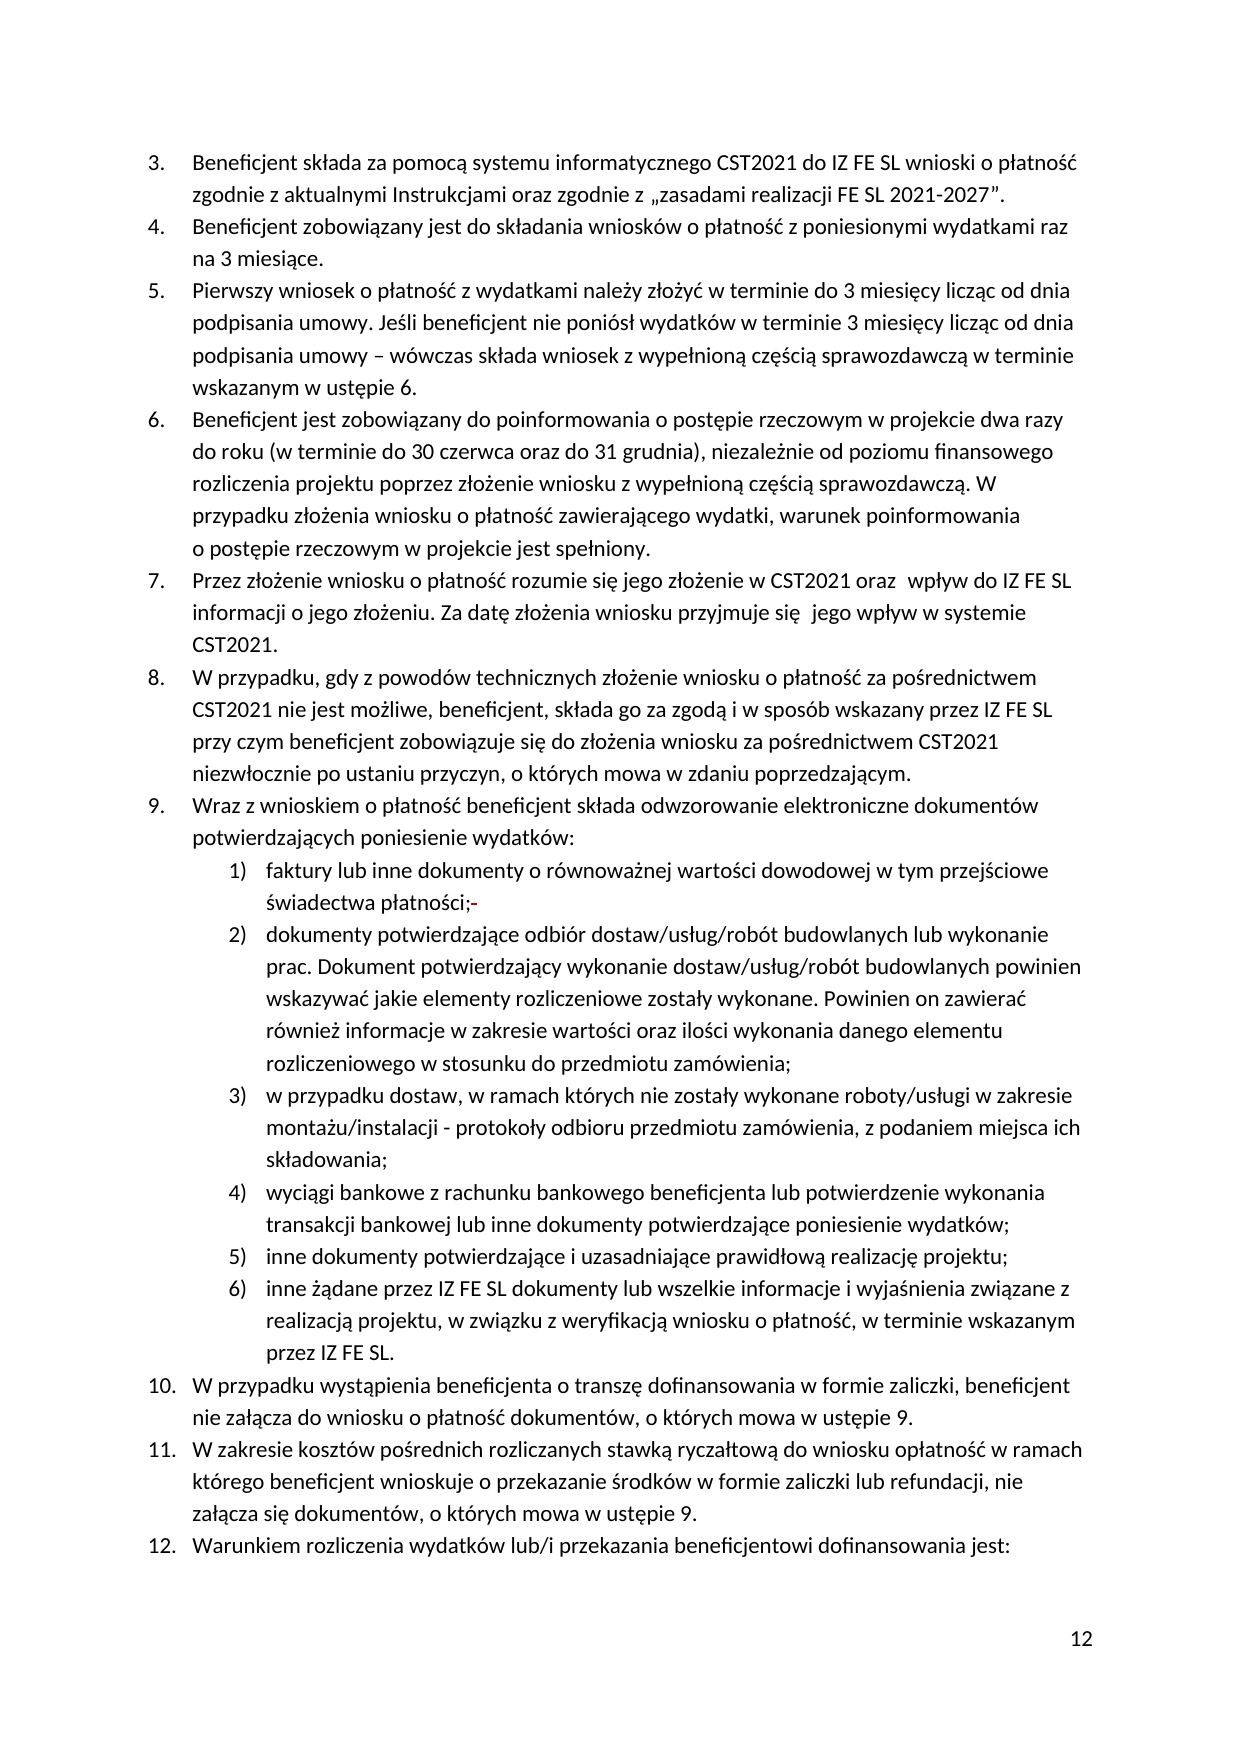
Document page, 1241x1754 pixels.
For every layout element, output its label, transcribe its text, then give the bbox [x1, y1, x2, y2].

list Beneficjent składa za pomocą systemu informatycznego CST2021 do IZ FE SL wnioski o płatność zgodnie z aktualnymi Instrukcjami oraz zgodnie z „zasadami realizacji FE SL 2021-2027”. [148, 148, 1093, 208]
list dokumenty potwierdzające odbiór dostaw/usług/robót budowlanych lub wykonanie prac. Dokument potwierdzający wykonanie dostaw/usług/robót budowlanych powinien wskazywać jakie elementy rozliczeniowe zostały wykonane. Powinien on zawierać również informacje w zakresie wartości oraz ilości wykonania danego elementu rozliczeniowego w stosunku do przedmiotu zamówienia; [228, 920, 1093, 1077]
list W przypadku wystąpienia beneficjenta o transzę dofinansowania w formie zaliczki, beneficjent nie załącza do wniosku o płatność dokumentów, o których mowa w ustępie 9. [148, 1371, 1093, 1431]
list Beneficjent jest zobowiązany do poinformowania o postępie rzeczowym w projekcie dwa razy do roku (w terminie do 30 czerwca oraz do 31 grudnia), niezależnie od poziomu finansowego rozliczenia projektu poprzez złożenie wniosku z wypełnioną częścią sprawozdawczą. W przypadku złożenia wniosku o płatność zawierającego wydatki, warunek poinformowania o postępie rzeczowym w projekcie jest spełniony. [148, 405, 1093, 562]
list W przypadku, gdy z powodów technicznych złożenie wniosku o płatność za pośrednictwem CST2021 nie jest możliwe, beneficjent, składa go za zgodą i w sposób wskazany przez IZ FE SL przy czym beneficjent zobowiązuje się do złożenia wniosku za pośrednictwem CST2021 niezwłocznie po ustaniu przyczyn, o których mowa w zdaniu poprzedzającym. [148, 663, 1093, 787]
list W zakresie kosztów pośrednich rozliczanych stawką ryczałtową do wniosku opłatność w ramach którego beneficjent wnioskuje o przekazanie środków w formie zaliczki lub refundacji, nie załącza się dokumentów, o których mowa w ustępie 9. [148, 1435, 1093, 1527]
list faktury lub inne dokumenty o równoważnej wartości dowodowej w tym przejściowe świadectwa płatności; [228, 856, 1093, 916]
list Warunkiem rozliczenia wydatków lub/i przekazania beneficjentowi dofinansowania jest: [148, 1532, 1093, 1560]
list wyciągi bankowe z rachunku bankowego beneficjenta lub potwierdzenie wykonania transakcji bankowej lub inne dokumenty potwierdzające poniesienie wydatków; [228, 1178, 1093, 1238]
list Pierwszy wniosek o płatność z wydatkami należy złożyć w terminie do 3 miesięcy licząc od dnia podpisania umowy. Jeśli beneficjent nie poniósł wydatków w terminie 3 miesięcy licząc od dnia podpisania umowy – wówczas składa wniosek z wypełnioną częścią sprawozdawczą w terminie wskazanym w ustępie 6. [148, 276, 1093, 401]
list inne żądane przez IZ FE SL dokumenty lub wszelkie informacje i wyjaśnienia związane z realizacją projektu, w związku z weryfikacją wniosku o płatność, w terminie wskazanym przez IZ FE SL. [228, 1274, 1093, 1367]
list Wraz z wnioskiem o płatność beneficjent składa odwzorowanie elektroniczne dokumentów potwierdzających poniesienie wydatków: [148, 791, 1093, 852]
list w przypadku dostaw, w ramach których nie zostały wykonane roboty/usługi w zakresie montażu/instalacji - protokoły odbioru przedmiotu zamówienia, z podaniem miejsca ich składowania; [228, 1081, 1093, 1173]
list inne dokumenty potwierdzające i uzasadniające prawidłową realizację projektu; [228, 1242, 1093, 1270]
list Przez złożenie wniosku o płatność rozumie się jego złożenie w CST2021 oraz wpływ do IZ FE SL informacji o jego złożeniu. Za datę złożenia wniosku przyjmuje się jego wpływ w systemie CST2021. [148, 566, 1093, 658]
list Beneficjent zobowiązany jest do składania wniosków o płatność z poniesionymi wydatkami raz na 3 miesiące. [148, 212, 1093, 272]
